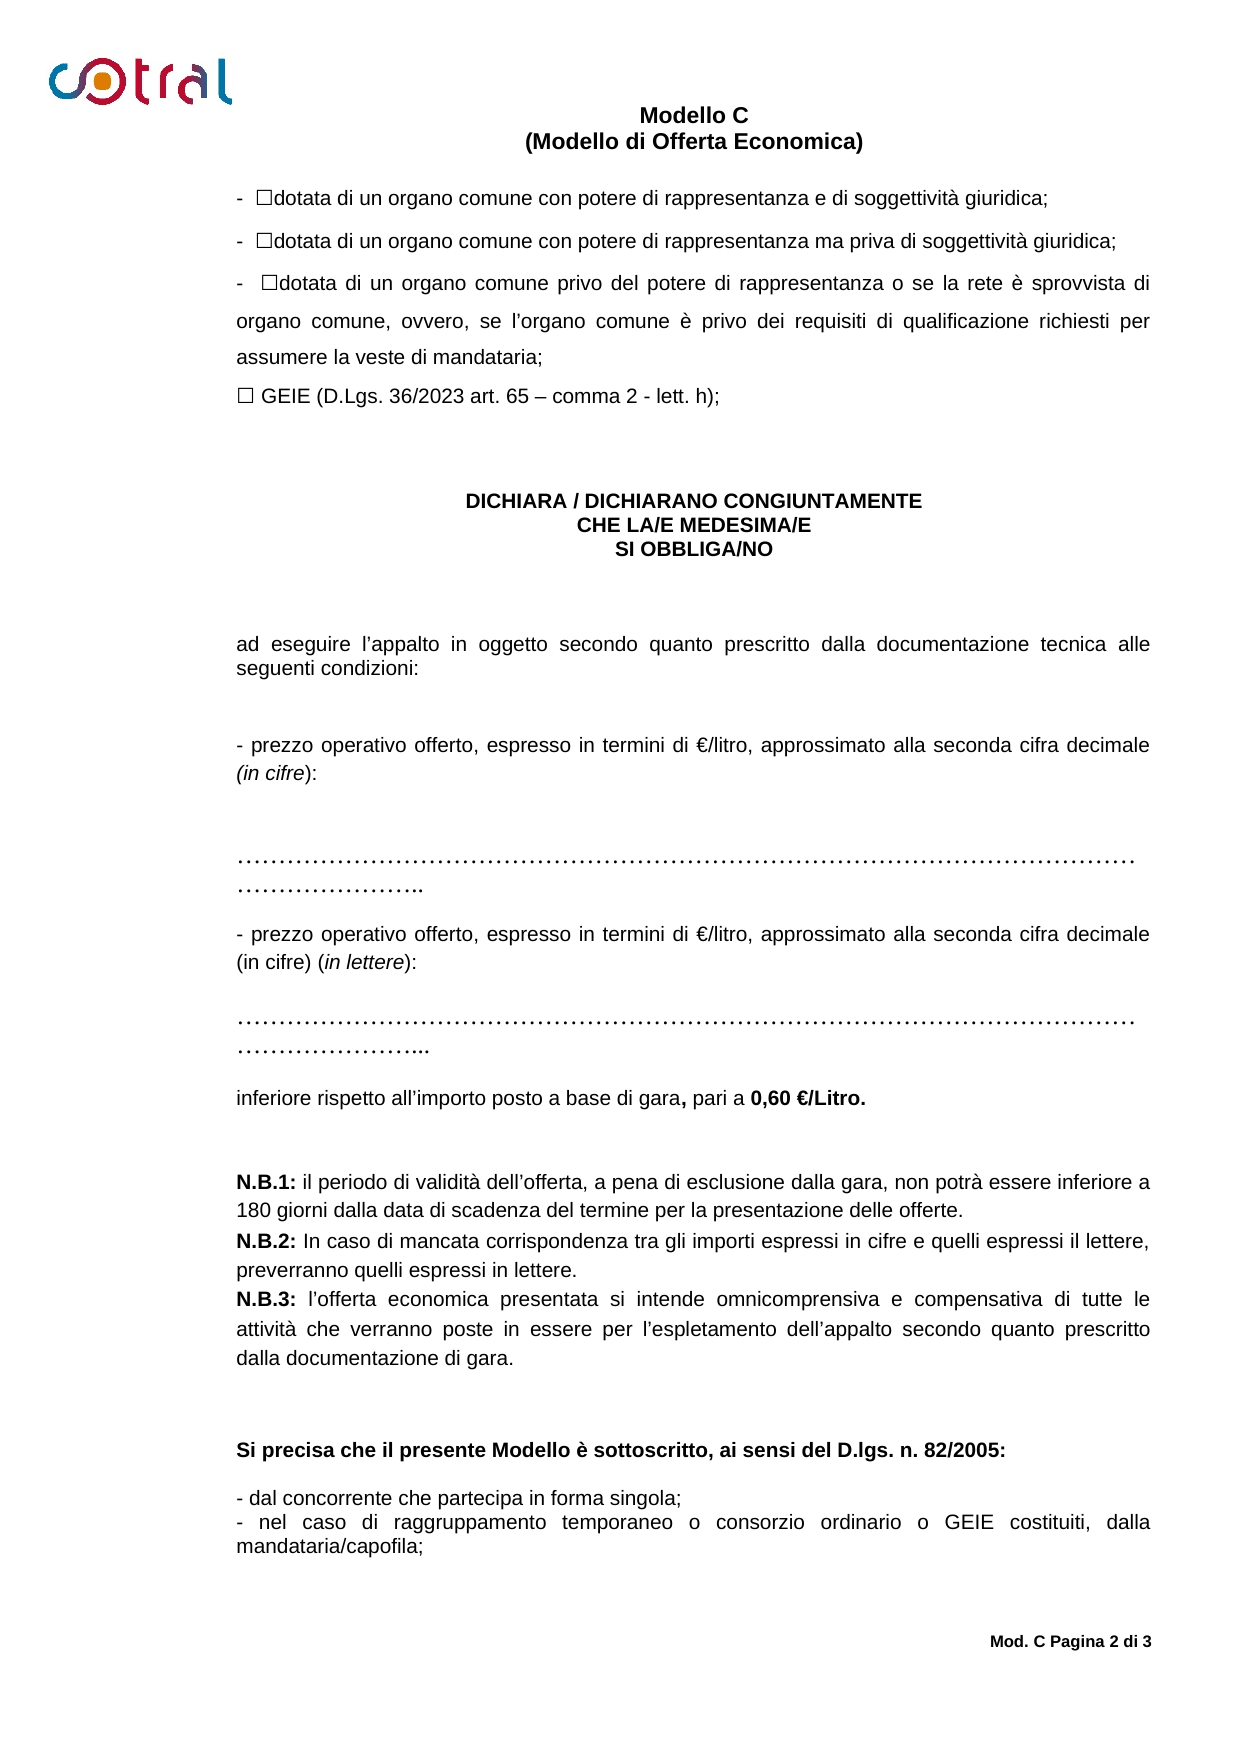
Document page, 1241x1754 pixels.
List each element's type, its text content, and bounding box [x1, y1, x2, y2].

text - prezzo operativo offerto, espresso in termini di €/litro, approssimato alla seconda cifra decimale (in cifre): [236, 733, 1152, 784]
text GEIE (D.Lgs. 36/2023 art. 65 – comma 2 - lett. h); [236, 381, 1152, 409]
text N.B.1: il periodo di validità dell’offerta, a pena di esclusione dalla gara, non potrà essere inferiore a 180 giorni dalla data di scadenza del termine per la presentazione delle offerte. [236, 1170, 1152, 1222]
text CHE LA/E MEDESIMA/E [236, 512, 1152, 536]
text - dotata di un organo comune privo del potere di rappresentanza o se la rete è sprovvista di organo comune, ovvero, se l’organo comune è privo dei requisiti di qualificazione richiesti per assumere la veste di mandataria; [236, 268, 1152, 369]
text - dotata di un organo comune con potere di rappresentanza ma priva di soggettività giuridica; [236, 226, 1152, 254]
picture [3, 4, 277, 158]
text DICHIARA / DICHIARANO CONGIUNTAMENTE [236, 488, 1152, 512]
text N.B.2: In caso di mancata corrispondenza tra gli importi espressi in cifre e quelli espressi il lettere, preverranno quelli espressi in lettere. [236, 1225, 1152, 1283]
text N.B.3: l’offerta economica presentata si intende omnicomprensiva e compensativa di tutte le attività che verranno poste in essere per l’espletamento dell’appalto secondo quanto prescritto dalla documentazione di gara. [236, 1283, 1152, 1371]
text - dal concorrente che partecipa in forma singola; [236, 1486, 1152, 1510]
text - prezzo operativo offerto, espresso in termini di €/litro, approssimato alla seconda cifra decimale (in cifre) (in lettere): [236, 922, 1152, 973]
text - dotata di un organo comune con potere di rappresentanza e di soggettività giuridica; [236, 183, 1152, 212]
text Si precisa che il presente Modello è sottoscritto, ai sensi del D.lgs. n. 82/2005: [236, 1438, 1152, 1462]
text inferiore rispetto all’importo posto a base di gara, pari a 0,60 €/Litro. [236, 1086, 1152, 1110]
text ad eseguire l’appalto in oggetto secondo quanto prescritto dalla documentazione tecnica alle seguenti condizioni: [236, 632, 1152, 680]
text SI OBBLIGA/NO [236, 536, 1152, 560]
text - nel caso di raggruppamento temporaneo o consorzio ordinario o GEIE costituiti, dalla mandataria/capofila; [236, 1510, 1152, 1558]
